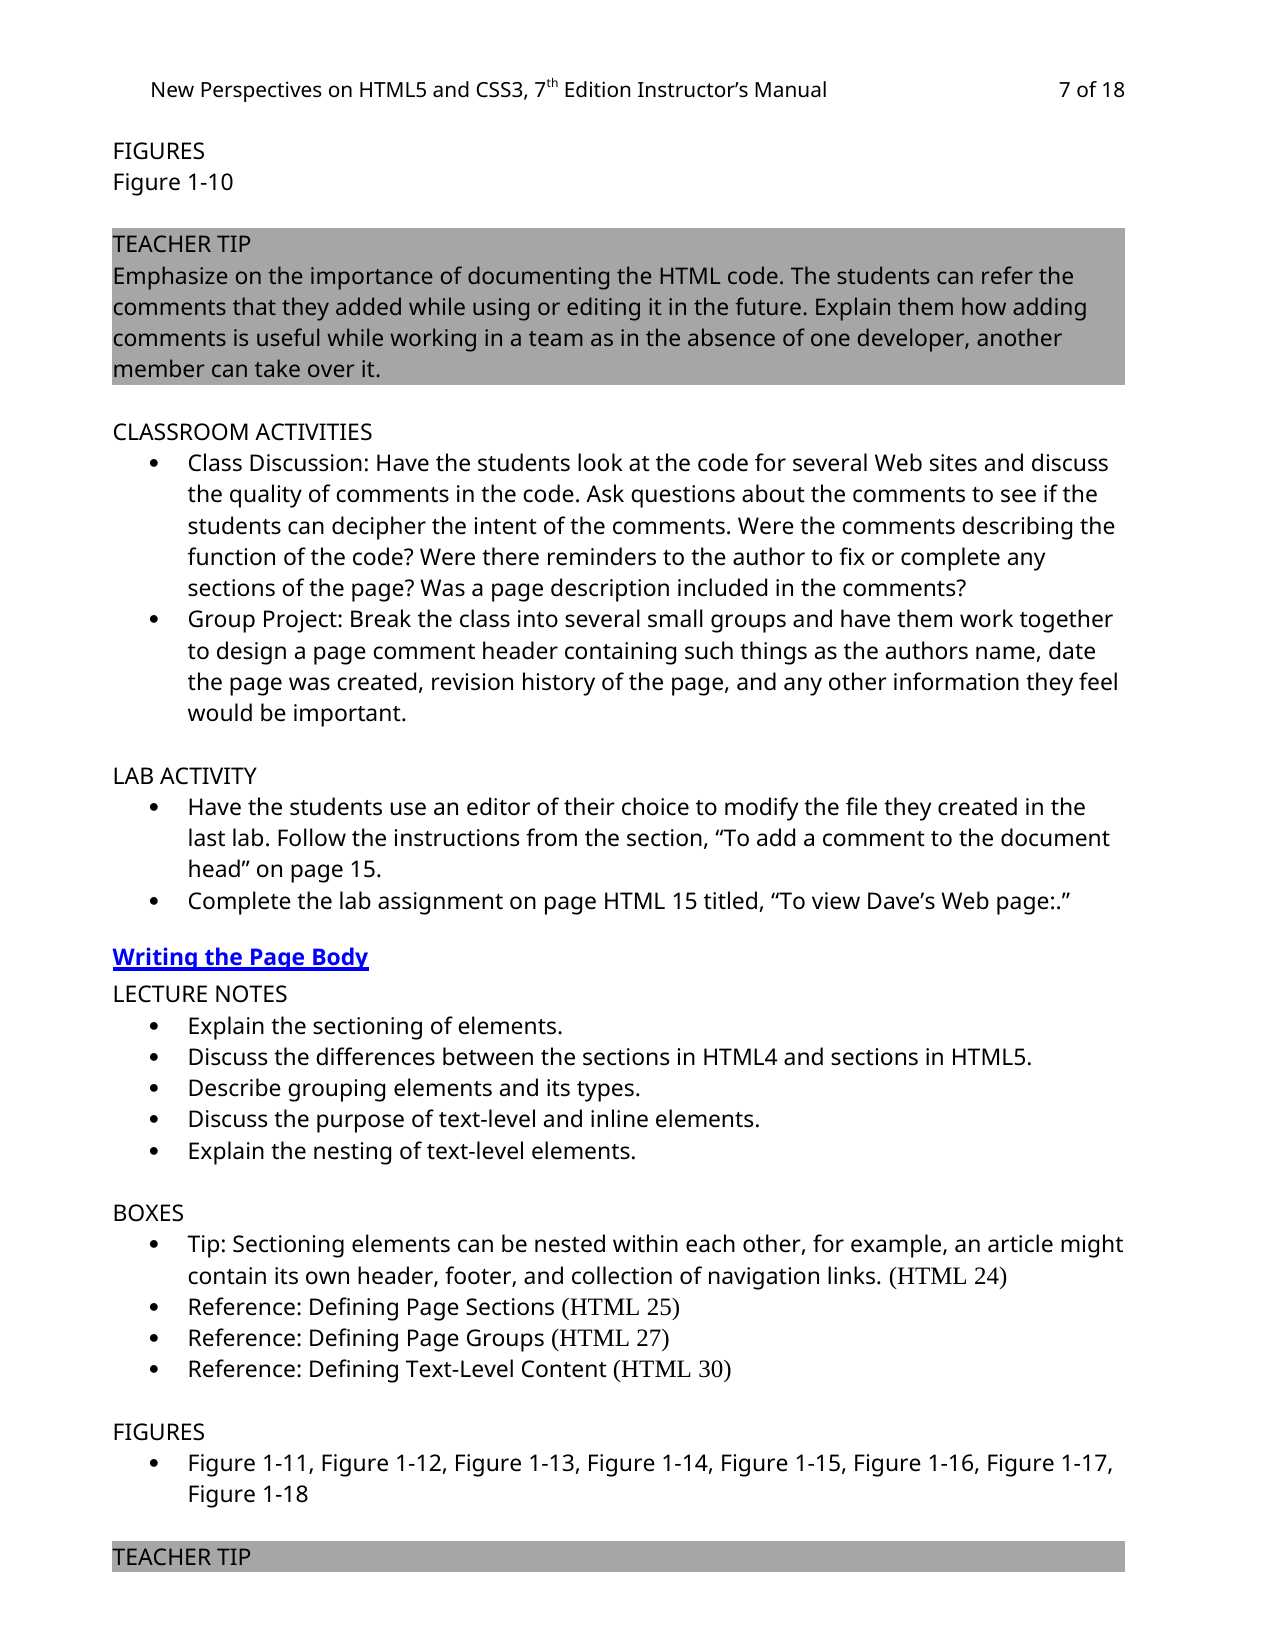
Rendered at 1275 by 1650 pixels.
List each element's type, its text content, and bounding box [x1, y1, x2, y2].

text FIGURES [112, 1416, 1125, 1447]
list Reference: Defining Text-Level Content (HTML 30) [150, 1353, 1125, 1385]
text Emphasize on the importance of documenting the HTML code. The students can refer the comments that they added while using or editing it in the future. Explain them how adding comments is useful while working in a team as in the absence of one developer, another member can take over it. [112, 260, 1125, 385]
text TEACHER TIP [112, 1541, 1125, 1572]
subtitle Writing the Page Body [112, 941, 1125, 972]
list Have the students use an editor of their choice to modify the file they created in the last lab. Follow the instructions from the section, “To add a comment to the document head” on page 15. [150, 791, 1125, 885]
list Discuss the differences between the sections in HTML4 and sections in HTML5. [150, 1041, 1125, 1072]
list Reference: Defining Page Groups (HTML 27) [150, 1322, 1125, 1353]
list Tip: Sectioning elements can be nested within each other, for example, an article might contain its own header, footer, and collection of navigation links. (HTML 24) [150, 1228, 1125, 1291]
list Discuss the purpose of text-level and inline elements. [150, 1103, 1125, 1135]
list Class Discussion: Have the students look at the code for several Web sites and discuss the quality of comments in the code. Ask questions about the comments to see if the students can decipher the intent of the comments. Were the comments describing the function of the code? Were there reminders to the author to fix or complete any sections of the page? Was a page description included in the comments? [150, 447, 1125, 603]
text FIGURES [112, 135, 1125, 166]
text CLASSROOM ACTIVITIES [112, 416, 1125, 447]
list Complete the lab assignment on page HTML 15 titled, “To view Dave’s Web page:.” [150, 885, 1125, 916]
list Explain the sectioning of elements. [150, 1010, 1125, 1041]
text LECTURE NOTES [112, 978, 1125, 1010]
text Figure 1-10 [112, 166, 1125, 197]
text TEACHER TIP [112, 228, 1125, 260]
list Explain the nesting of text-level elements. [150, 1135, 1125, 1166]
list Figure 1-11, Figure 1-12, Figure 1-13, Figure 1-14, Figure 1-15, Figure 1-16, Figure 1-17, Figure 1-18 [150, 1447, 1125, 1510]
text BOXES [112, 1197, 1125, 1228]
list Describe grouping elements and its types. [150, 1072, 1125, 1103]
list Group Project: Break the class into several small groups and have them work together to design a page comment header containing such things as the authors name, date the page was created, revision history of the page, and any other information they feel would be important. [150, 603, 1125, 728]
text LAB ACTIVITY [112, 760, 1125, 791]
list Reference: Defining Page Sections (HTML 25) [150, 1291, 1125, 1322]
